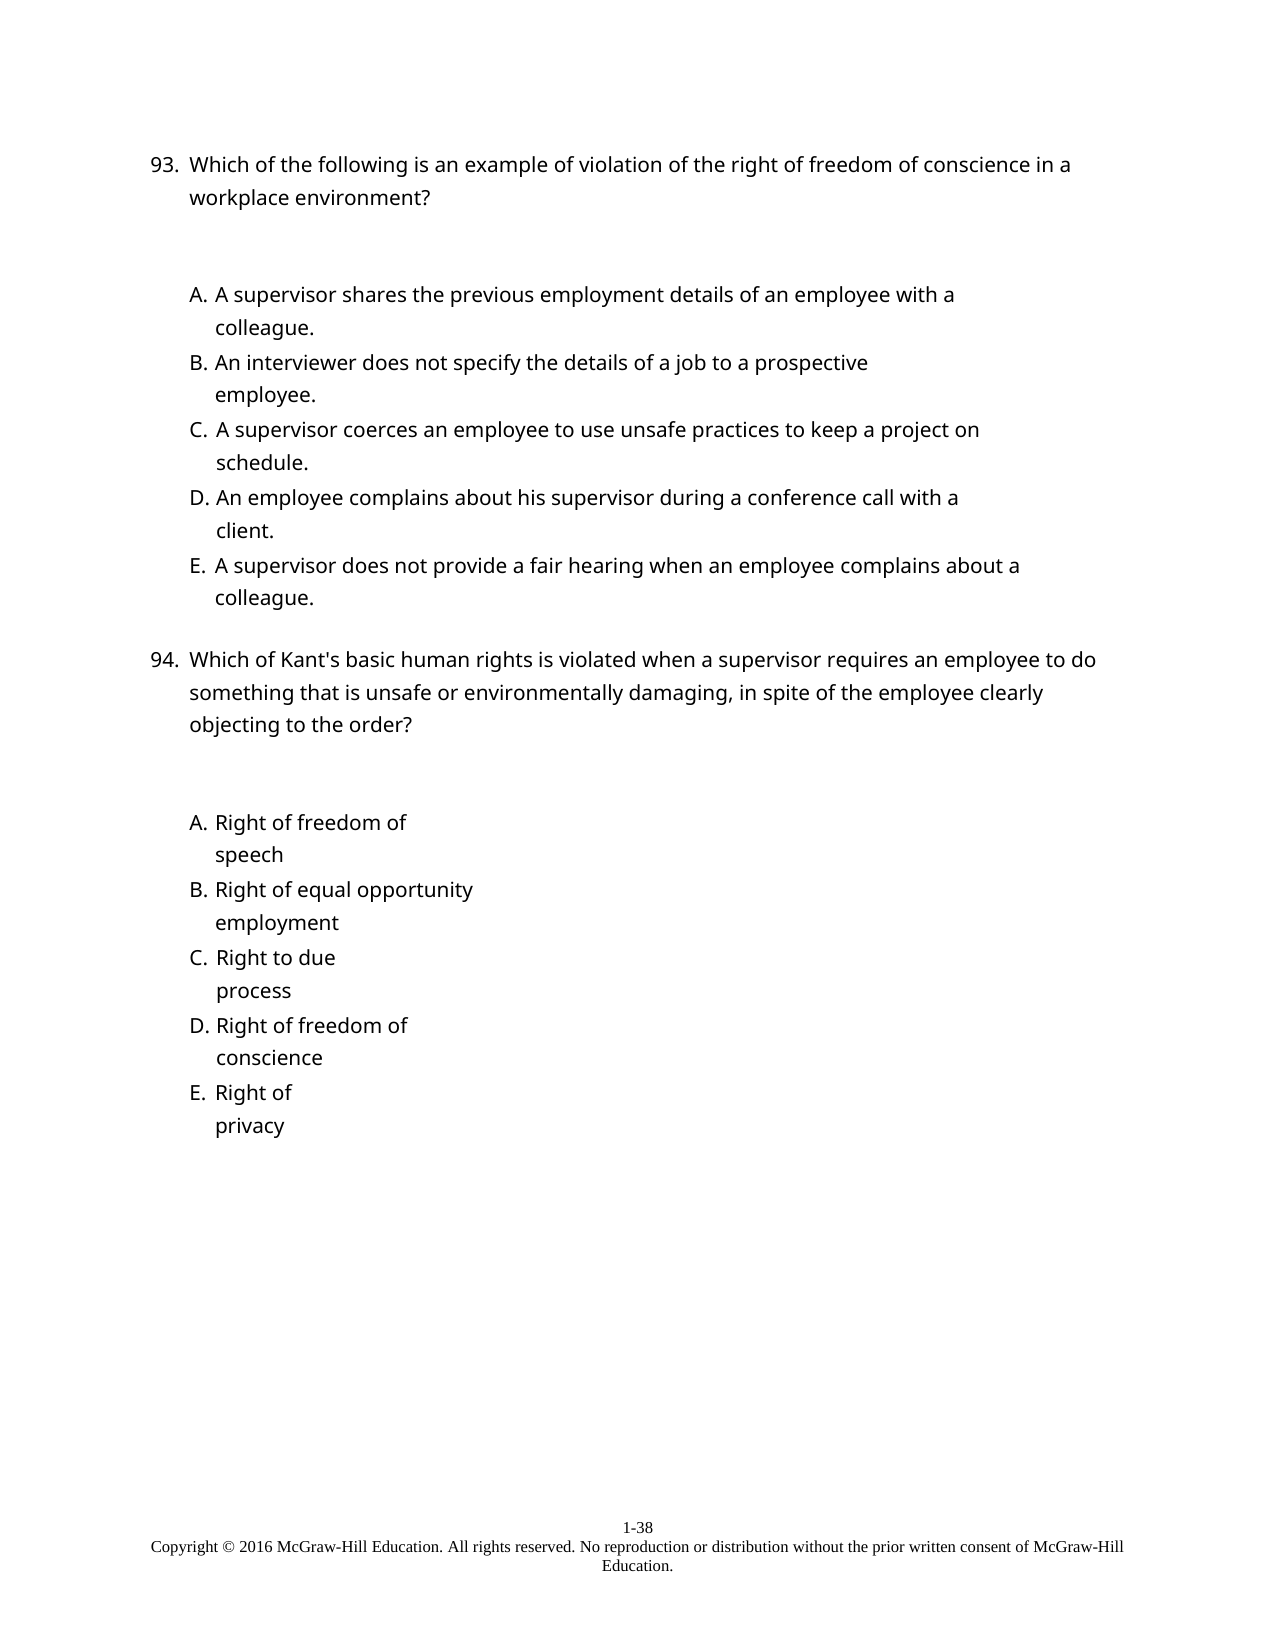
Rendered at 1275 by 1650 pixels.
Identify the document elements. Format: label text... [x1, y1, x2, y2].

table_header 94. [150, 645, 189, 1143]
table_header 93. [150, 150, 189, 616]
table_header Which of Kant's basic human rights is violated when a supervisor requires an employee to do something that is unsafe or environmentally damaging, in spite of the employee clearly objecting to the order? [189, 645, 1125, 1143]
table_header Which of the following is an example of violation of the right of freedom of conscience in a workplace environment? [189, 150, 1125, 616]
